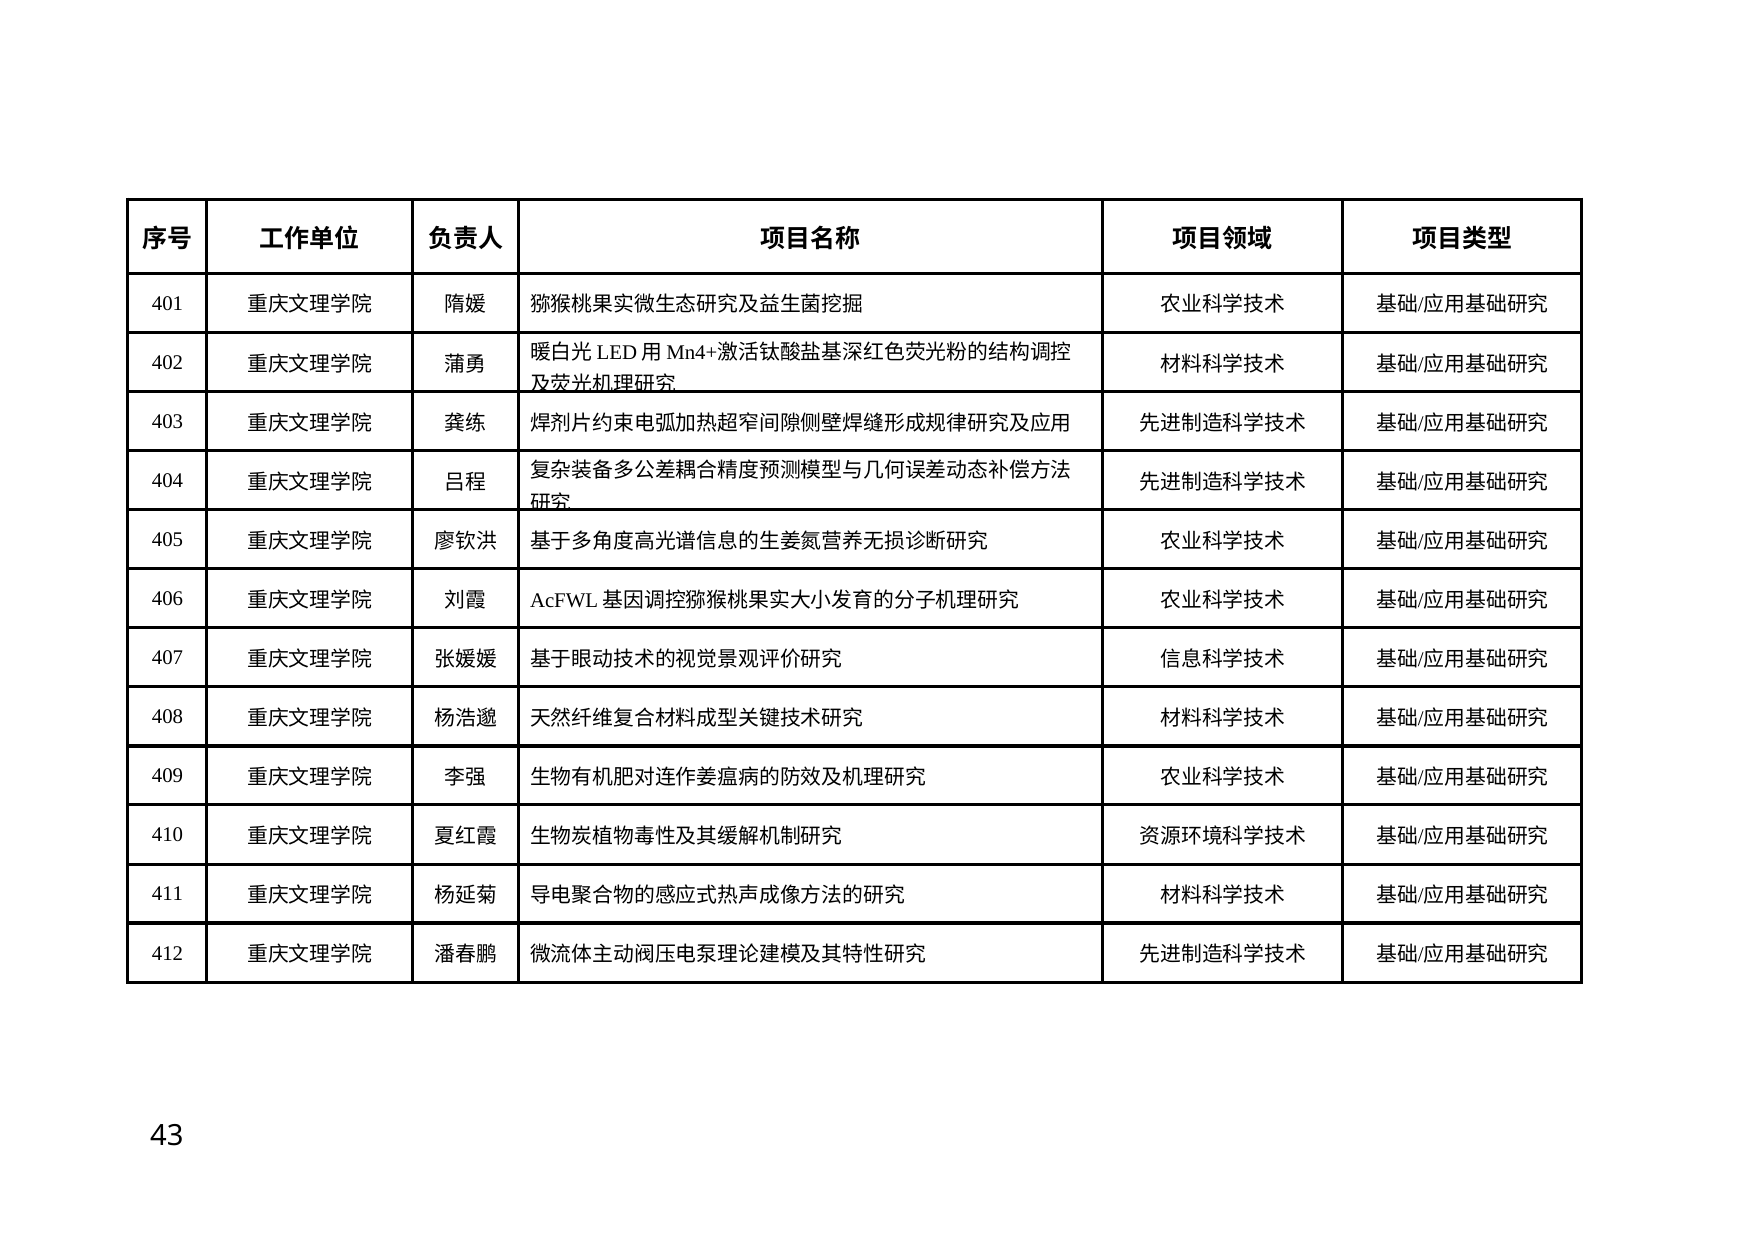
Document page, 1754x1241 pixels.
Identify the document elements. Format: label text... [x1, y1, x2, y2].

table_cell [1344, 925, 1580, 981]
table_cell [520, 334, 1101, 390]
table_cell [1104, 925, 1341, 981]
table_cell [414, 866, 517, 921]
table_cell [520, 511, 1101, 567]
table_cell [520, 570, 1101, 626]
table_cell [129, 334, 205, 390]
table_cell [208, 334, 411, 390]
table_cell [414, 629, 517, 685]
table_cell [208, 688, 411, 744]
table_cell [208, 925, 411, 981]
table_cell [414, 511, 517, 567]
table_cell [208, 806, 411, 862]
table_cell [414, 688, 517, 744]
table_header 项目类型 [1344, 201, 1580, 272]
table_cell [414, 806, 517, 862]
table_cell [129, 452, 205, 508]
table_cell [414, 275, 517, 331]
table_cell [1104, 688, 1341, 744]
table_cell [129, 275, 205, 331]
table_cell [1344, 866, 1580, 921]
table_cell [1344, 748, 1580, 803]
table_header 项目领域 [1104, 201, 1341, 272]
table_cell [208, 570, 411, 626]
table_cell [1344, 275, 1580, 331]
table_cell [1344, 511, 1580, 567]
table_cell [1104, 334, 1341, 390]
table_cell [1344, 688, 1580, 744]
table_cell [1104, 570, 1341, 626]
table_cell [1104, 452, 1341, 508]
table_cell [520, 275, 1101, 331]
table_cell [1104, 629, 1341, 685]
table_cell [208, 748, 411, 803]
table_header 项目名称 [520, 201, 1101, 272]
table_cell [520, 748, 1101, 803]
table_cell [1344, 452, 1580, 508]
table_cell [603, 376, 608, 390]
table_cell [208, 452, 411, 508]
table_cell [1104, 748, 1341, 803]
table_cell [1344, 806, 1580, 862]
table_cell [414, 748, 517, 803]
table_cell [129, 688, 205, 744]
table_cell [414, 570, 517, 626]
table_header 序号 [129, 201, 205, 272]
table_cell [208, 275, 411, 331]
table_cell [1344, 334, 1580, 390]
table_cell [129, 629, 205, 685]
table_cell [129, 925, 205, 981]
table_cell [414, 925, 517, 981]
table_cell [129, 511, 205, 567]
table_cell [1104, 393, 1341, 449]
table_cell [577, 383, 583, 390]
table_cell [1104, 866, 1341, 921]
table_header 负责人 [414, 201, 517, 272]
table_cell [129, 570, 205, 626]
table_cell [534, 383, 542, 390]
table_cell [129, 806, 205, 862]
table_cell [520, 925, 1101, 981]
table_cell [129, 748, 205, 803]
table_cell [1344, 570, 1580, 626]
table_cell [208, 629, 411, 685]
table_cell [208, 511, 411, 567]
table_header 工作单位 [208, 201, 411, 272]
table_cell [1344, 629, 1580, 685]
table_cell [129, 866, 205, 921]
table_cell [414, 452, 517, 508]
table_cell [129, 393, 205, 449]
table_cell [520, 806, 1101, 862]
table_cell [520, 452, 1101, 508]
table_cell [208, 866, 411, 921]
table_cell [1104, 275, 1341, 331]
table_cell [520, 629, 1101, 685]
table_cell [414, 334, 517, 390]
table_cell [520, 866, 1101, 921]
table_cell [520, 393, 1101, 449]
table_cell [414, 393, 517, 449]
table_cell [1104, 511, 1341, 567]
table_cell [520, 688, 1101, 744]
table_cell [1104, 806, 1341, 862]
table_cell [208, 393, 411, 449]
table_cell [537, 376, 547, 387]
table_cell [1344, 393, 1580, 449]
